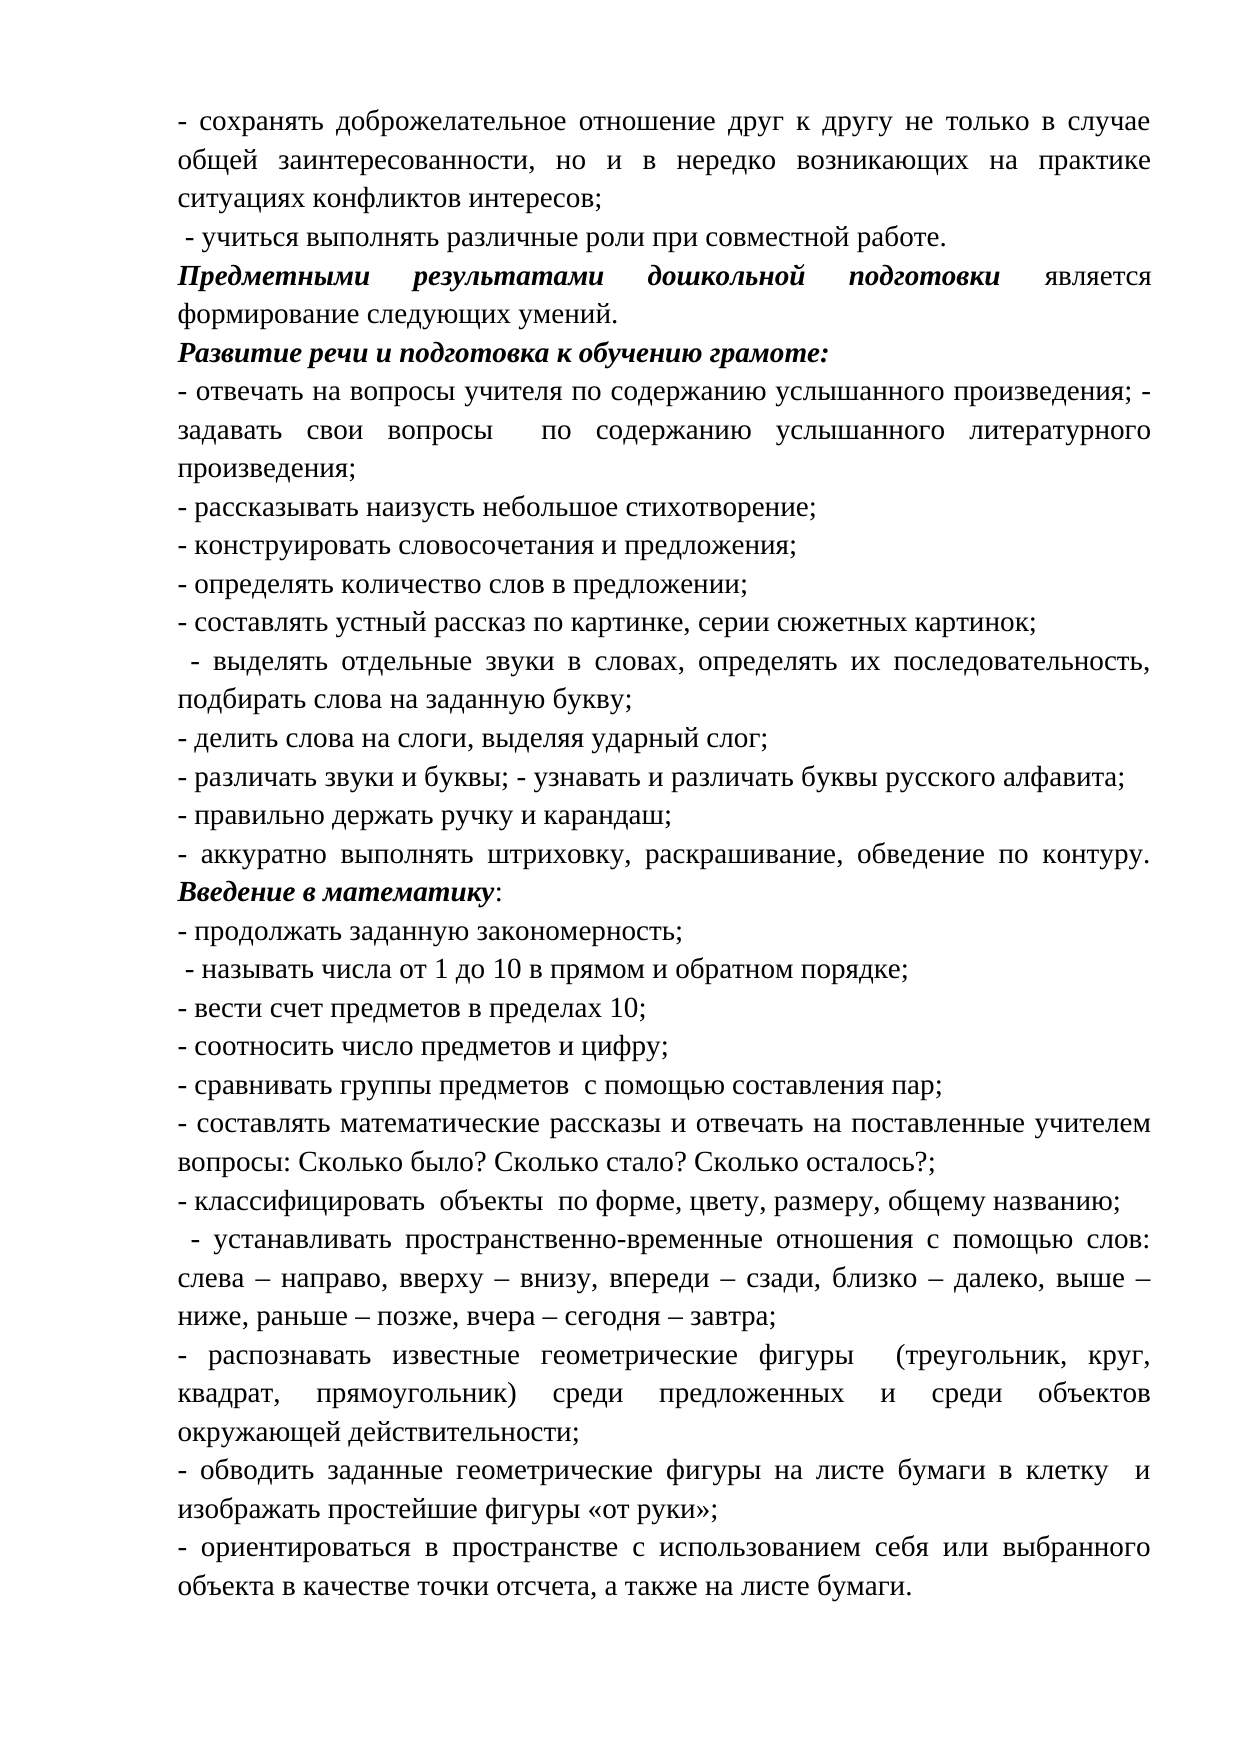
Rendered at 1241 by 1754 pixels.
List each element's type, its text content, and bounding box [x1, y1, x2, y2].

text - конструировать словосочетания и предложения; [177, 527, 1152, 561]
text - распознавать известные геометрические фигуры (треугольник, круг, квадрат, прямоугольник) среди предложенных и среди объектов окружающей действительности; [177, 1337, 1152, 1447]
text - отвечать на вопросы учителя по содержанию услышанного произведения; - задавать свои вопросы по содержанию услышанного литературного произведения; [177, 373, 1152, 484]
text - учиться выполнять различные роли при совместной работе. [177, 219, 1152, 253]
text - правильно держать ручку и карандаш; [177, 797, 1152, 831]
text - различать звуки и буквы; - узнавать и различать буквы русского алфавита; [177, 759, 1152, 792]
text - устанавливать пространственно-временные отношения с помощью слов: слева – направо, вверху – внизу, впереди – сзади, близко – далеко, выше – ниже, раньше – позже, вчера – сегодня – завтра; [177, 1221, 1152, 1332]
text - делить слова на слоги, выделяя ударный слог; [177, 720, 1152, 754]
text Развитие речи и подготовка к обучению грамоте: [177, 335, 1152, 368]
text - называть числа от 1 до 10 в прямом и обратном порядке; [177, 951, 1152, 985]
text - определять количество слов в предложении; [177, 566, 1152, 599]
text - составлять математические рассказы и отвечать на поставленные учителем вопросы: Сколько было? Сколько стало? Сколько осталось?; [177, 1106, 1152, 1178]
text - обводить заданные геометрические фигуры на листе бумаги в клетку и изображать простейшие фигуры «от руки»; [177, 1452, 1152, 1524]
text - классифицировать объекты по форме, цвету, размеру, общему названию; [177, 1183, 1152, 1216]
text Предметными результатами дошкольной подготовки является формирование следующих умений. [177, 258, 1152, 330]
text - аккуратно выполнять штриховку, раскрашивание, обведение по контуру. Введение в математику: [177, 836, 1152, 908]
text - сравнивать группы предметов с помощью составления пар; [177, 1067, 1152, 1101]
text - вести счет предметов в пределах 10; [177, 990, 1152, 1023]
text - выделять отдельные звуки в словах, определять их последовательность, подбирать слова на заданную букву; [177, 643, 1152, 715]
text - рассказывать наизусть небольшое стихотворение; [177, 489, 1152, 522]
text - ориентироваться в пространстве с использованием себя или выбранного объекта в качестве точки отсчета, а также на листе бумаги. [177, 1529, 1152, 1602]
text - сохранять доброжелательное отношение друг к другу не только в случае общей заинтересованности, но и в нередко возникающих на практике ситуациях конфликтов интересов; [177, 103, 1152, 214]
text - составлять устный рассказ по картинке, серии сюжетных картинок; [177, 604, 1152, 638]
text - продолжать заданную закономерность; [177, 913, 1152, 946]
text - соотносить число предметов и цифру; [177, 1028, 1152, 1062]
